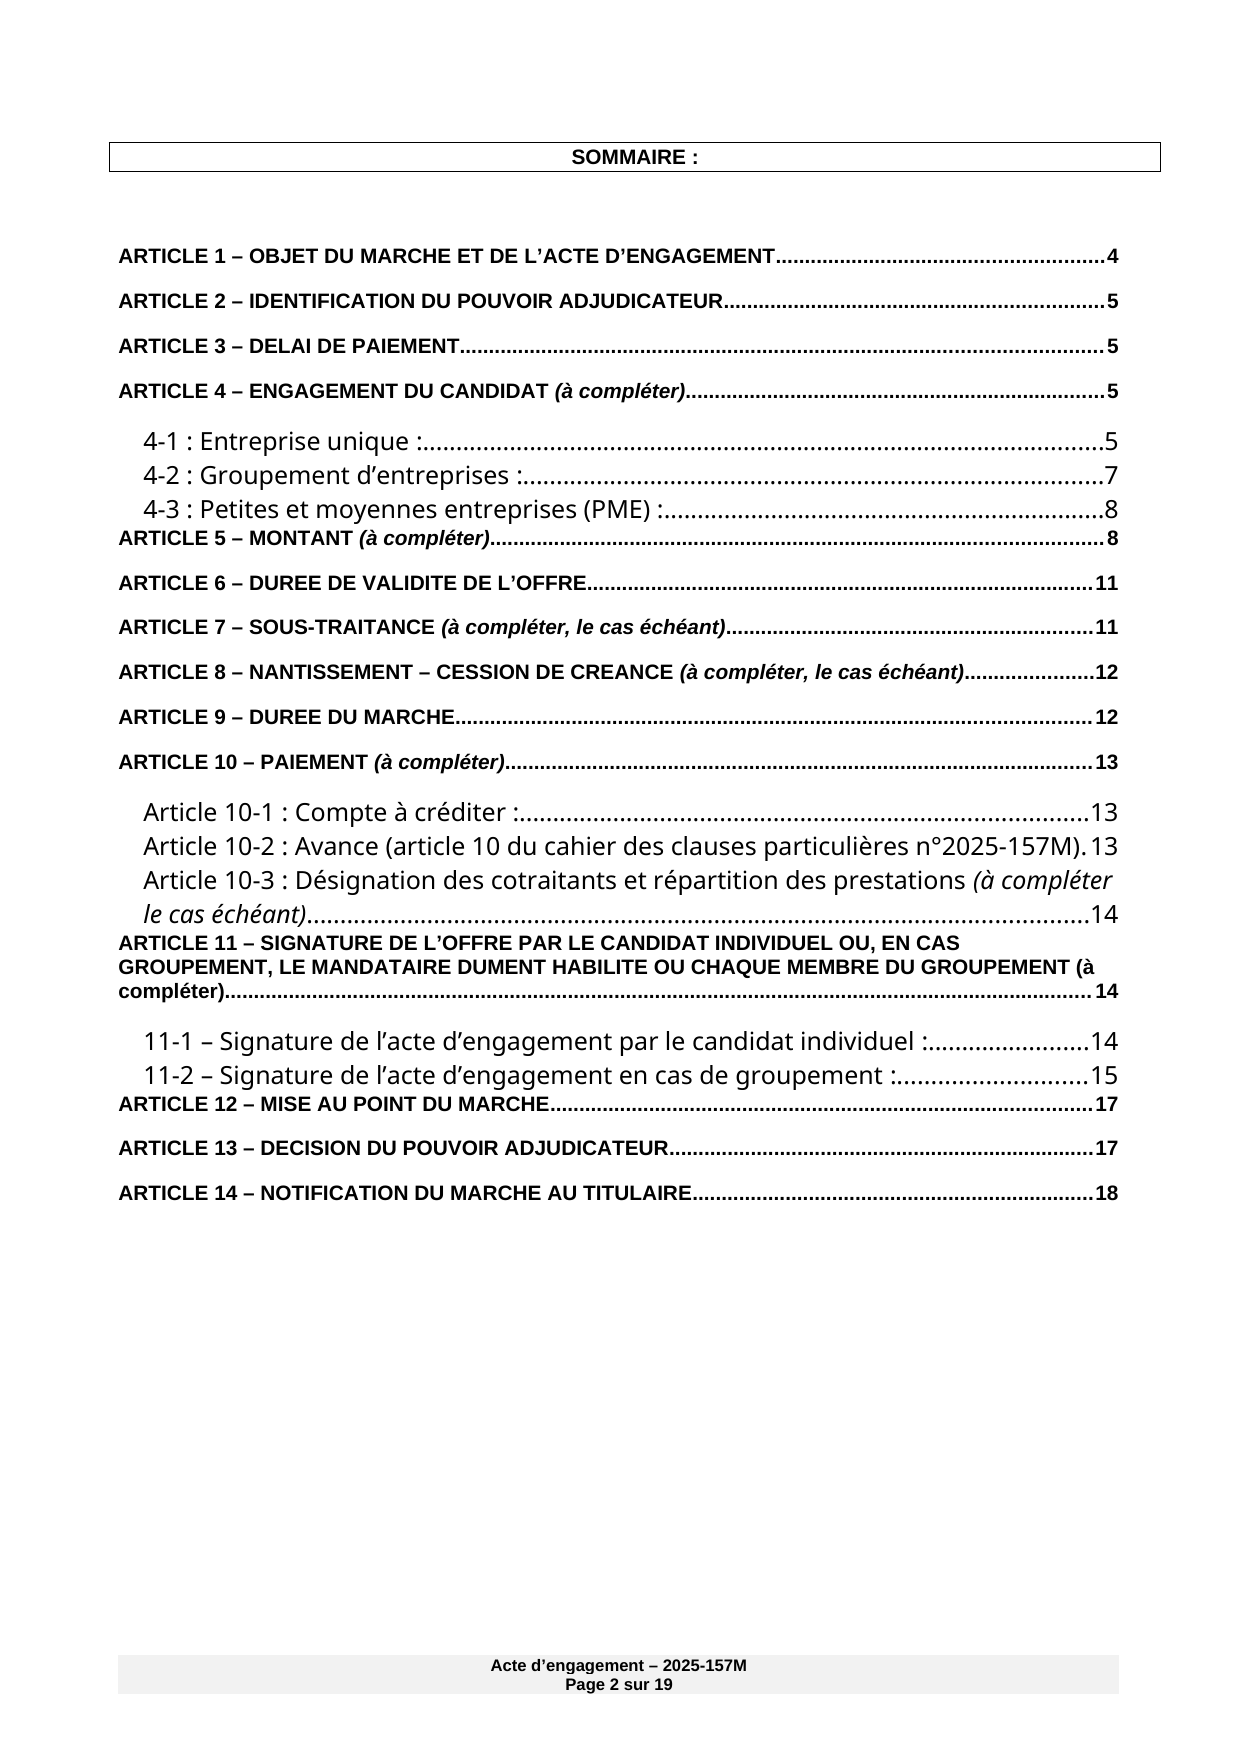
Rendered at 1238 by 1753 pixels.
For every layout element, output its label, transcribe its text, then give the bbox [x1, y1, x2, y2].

text ARTICLE 5 – MONTANT (à compléter) 8 [118, 526, 1119, 549]
text ARTICLE 11 – SIGNATURE DE L’OFFRE PAR LE CANDIDAT INDIVIDUEL OU, EN CAS GROUPEMENT, LE MANDATAIRE DUMENT HABILITE OU CHAQUE MEMBRE DU GROUPEMENT (à compléter) 14 [118, 931, 1119, 1002]
text ARTICLE 1 – OBJET DU MARCHE ET DE L’ACTE D’ENGAGEMENT 4 [118, 244, 1119, 268]
text ARTICLE 3 – DELAI DE PAIEMENT 5 [118, 334, 1119, 358]
text 4-3 : Petites et moyennes entreprises (PME) : 8 [143, 491, 1119, 526]
text ARTICLE 13 – DECISION DU POUVOIR ADJUDICATEUR 17 [118, 1136, 1119, 1160]
text 11-2 – Signature de l’acte d’engagement en cas de groupement : 15 [143, 1057, 1119, 1091]
text ARTICLE 2 – IDENTIFICATION DU POUVOIR ADJUDICATEUR 5 [118, 289, 1119, 313]
text Article 10-3 : Désignation des cotraitants et répartition des prestations (à compléter le cas échéant) 14 [143, 862, 1119, 931]
text Article 10-2 : Avance (article 10 du cahier des clauses particulières n°2025-157M) 13 [143, 828, 1119, 862]
text ARTICLE 9 – DUREE DU MARCHE 12 [118, 705, 1119, 729]
text Article 10-1 : Compte à créditer : 13 [143, 794, 1119, 828]
text 11-1 – Signature de l’acte d’engagement par le candidat individuel : 14 [143, 1023, 1119, 1057]
text ARTICLE 10 – PAIEMENT (à compléter) 13 [118, 749, 1119, 773]
text ARTICLE 7 – SOUS-TRAITANCE (à compléter, le cas échéant) 11 [118, 615, 1119, 639]
text ARTICLE 8 – NANTISSEMENT – CESSION DE CREANCE (à compléter, le cas échéant) 12 [118, 660, 1119, 684]
text ARTICLE 12 – MISE AU POINT DU MARCHE 17 [118, 1091, 1119, 1115]
text SOMMAIRE : [110, 143, 1160, 171]
text 4-1 : Entreprise unique : 5 [143, 423, 1119, 457]
text ARTICLE 14 – NOTIFICATION DU MARCHE AU TITULAIRE 18 [118, 1181, 1119, 1205]
text ARTICLE 4 – ENGAGEMENT DU CANDIDAT (à compléter) 5 [118, 378, 1119, 402]
text 4-2 : Groupement d’entreprises : 7 [143, 457, 1119, 491]
text ARTICLE 6 – DUREE DE VALIDITE DE L’OFFRE 11 [118, 570, 1119, 594]
